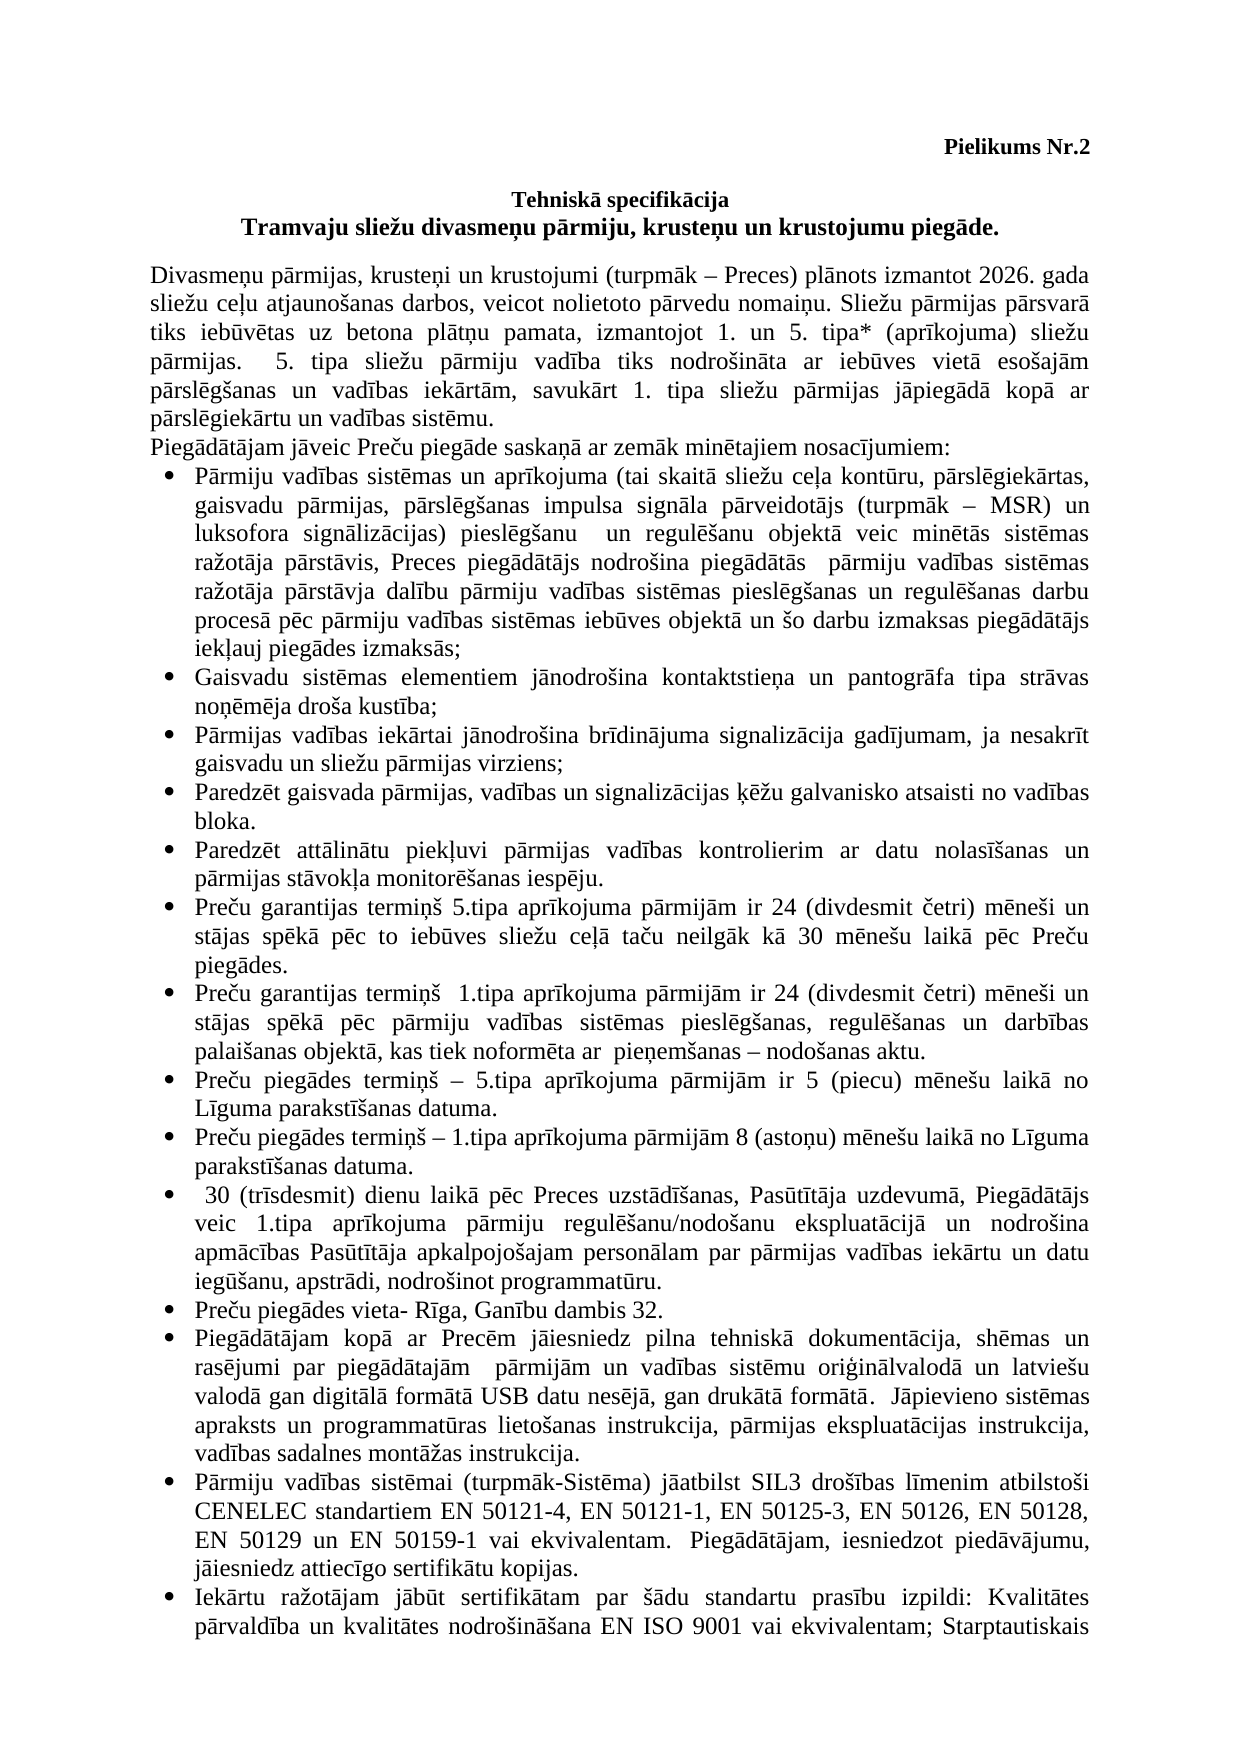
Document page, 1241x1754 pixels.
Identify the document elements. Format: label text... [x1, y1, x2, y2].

list Gaisvadu sistēmas elementiem jānodrošina kontaktstieņa un pantogrāfa tipa strāvas noņēmēja droša kustība; [165, 662, 1090, 720]
text Divasmeņu pārmijas, krusteņi un krustojumi (turpmāk – Preces) plānots izmantot 2026. gada sliežu ceļu atjaunošanas darbos, veicot nolietoto pārvedu nomaiņu. Sliežu pārmijas pārsvarā tiks iebūvētas uz betona plātņu pamata, izmantojot 1. un 5. tipa* (aprīkojuma) sliežu pārmijas. 5. tipa sliežu pārmiju vadība tiks nodrošināta ar iebūves vietā esošajām pārslēgšanas un vadības iekārtām, savukārt 1. tipa sliežu pārmijas jāpiegādā kopā ar pārslēgiekārtu un vadības sistēmu. [150, 260, 1090, 432]
text Tehniskā specifikācija [150, 186, 1090, 212]
list 30 (trīsdesmit) dienu laikā pēc Preces uzstādīšanas, Pasūtītāja uzdevumā, Piegādātājs veic 1.tipa aprīkojuma pārmiju regulēšanu/nodošanu ekspluatācijā un nodrošina apmācības Pasūtītāja apkalpojošajam personālam par pārmijas vadības iekārtu un datu iegūšanu, apstrādi, nodrošinot programmatūru. [165, 1180, 1090, 1295]
list Preču garantijas termiņš 1.tipa aprīkojuma pārmijām ir 24 (divdesmit četri) mēneši un stājas spēkā pēc pārmiju vadības sistēmas pieslēgšanas, regulēšanas un darbības palaišanas objektā, kas tiek noformēta ar pieņemšanas – nodošanas aktu. [165, 978, 1090, 1065]
list Preču piegādes vieta- Rīga, Ganību dambis 32. [165, 1295, 1090, 1323]
text Tramvaju sliežu divasmeņu pārmiju, krusteņu un krustojumu piegāde. [150, 212, 1090, 241]
list Paredzēt gaisvada pārmijas, vadības un signalizācijas ķēžu galvanisko atsaisti no vadības bloka. [165, 777, 1090, 835]
list Preču garantijas termiņš 5.tipa aprīkojuma pārmijām ir 24 (divdesmit četri) mēneši un stājas spēkā pēc to iebūves sliežu ceļā taču neilgāk kā 30 mēnešu laikā pēc Preču piegādes. [165, 892, 1090, 978]
list Pārmijas vadības iekārtai jānodrošina brīdinājuma signalizācija gadījumam, ja nesakrīt gaisvadu un sliežu pārmijas virziens; [165, 720, 1090, 777]
list Piegādātājam kopā ar Precēm jāiesniedz pilna tehniskā dokumentācija, shēmas un rasējumi par piegādātajām pārmijām un vadības sistēmu oriģinālvalodā un latviešu valodā gan digitālā formātā USB datu nesējā, gan drukātā formātā. Jāpievieno sistēmas apraksts un programmatūras lietošanas instrukcija, pārmijas ekspluatācijas instrukcija, vadības sadalnes montāžas instrukcija. [165, 1323, 1090, 1467]
list Pārmiju vadības sistēmas un aprīkojuma (tai skaitā sliežu ceļa kontūru, pārslēgiekārtas, gaisvadu pārmijas, pārslēgšanas impulsa signāla pārveidotājs (turpmāk – MSR) un luksofora signālizācijas) pieslēgšanu un regulēšanu objektā veic minētās sistēmas ražotāja pārstāvis, Preces piegādātājs nodrošina piegādātās pārmiju vadības sistēmas ražotāja pārstāvja dalību pārmiju vadības sistēmas pieslēgšanas un regulēšanas darbu procesā pēc pārmiju vadības sistēmas iebūves objektā un šo darbu izmaksas piegādātājs iekļauj piegādes izmaksās; [165, 461, 1090, 662]
list Pārmiju vadības sistēmai (turpmāk-Sistēma) jāatbilst SIL3 drošības līmenim atbilstoši CENELEC standartiem EN 50121-4, EN 50121-1, EN 50125-3, EN 50126, EN 50128, EN 50129 un EN 50159-1 vai ekvivalentam. Piegādātājam, iesniedzot piedāvājumu, jāiesniedz attiecīgo sertifikātu kopijas. [165, 1467, 1090, 1582]
text Piegādātājam jāveic Preču piegāde saskaņā ar zemāk minētajiem nosacījumiem: [150, 432, 1090, 461]
text Pielikums Nr.2 [150, 133, 1090, 159]
list Preču piegādes termiņš – 5.tipa aprīkojuma pārmijām ir 5 (piecu) mēnešu laikā no Līguma parakstīšanas datuma. [165, 1065, 1090, 1122]
list Preču piegādes termiņš – 1.tipa aprīkojuma pārmijām 8 (astoņu) mēnešu laikā no Līguma parakstīšanas datuma. [165, 1122, 1090, 1180]
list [165, 1582, 1090, 1640]
list Paredzēt attālinātu piekļuvi pārmijas vadības kontrolierim ar datu nolasīšanas un pārmijas stāvokļa monitorēšanas iespēju. [165, 835, 1090, 892]
